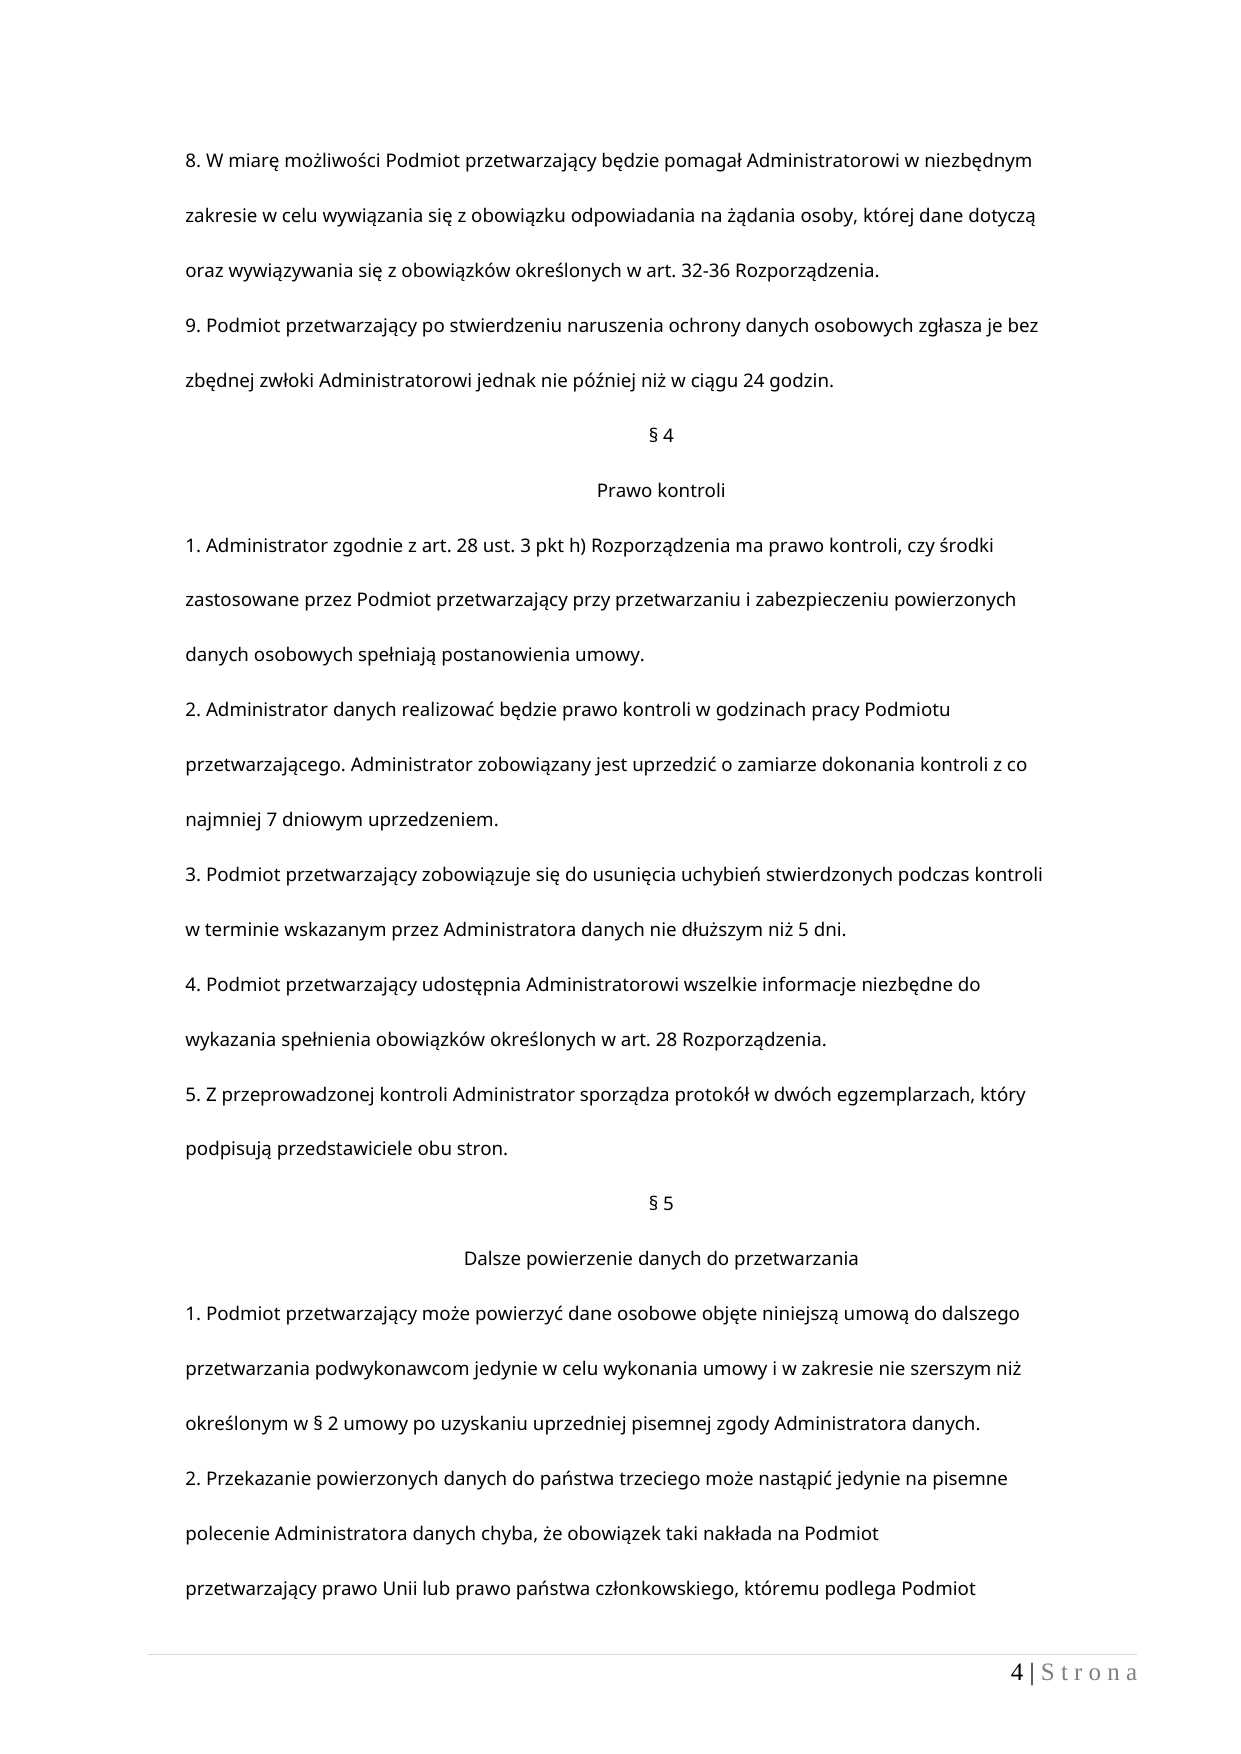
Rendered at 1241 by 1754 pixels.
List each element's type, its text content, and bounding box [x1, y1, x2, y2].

text 5. Z przeprowadzonej kontroli Administrator sporządza protokół w dwóch egzemplarzach, który [185, 1081, 1137, 1106]
text 1. Podmiot przetwarzający może powierzyć dane osobowe objęte niniejszą umową do dalszego [185, 1300, 1137, 1326]
text zastosowane przez Podmiot przetwarzający przy przetwarzaniu i zabezpieczeniu powierzonych [185, 587, 1137, 612]
text danych osobowych spełniają postanowienia umowy. [185, 642, 1137, 667]
text 9. Podmiot przetwarzający po stwierdzeniu naruszenia ochrony danych osobowych zgłasza je bez [185, 312, 1137, 338]
text 8. W miarę możliwości Podmiot przetwarzający będzie pomagał Administratorowi w niezbędnym [185, 148, 1137, 173]
text określonym w § 2 umowy po uzyskaniu uprzedniej pisemnej zgody Administratora danych. [185, 1410, 1137, 1436]
text w terminie wskazanym przez Administratora danych nie dłuższym niż 5 dni. [185, 916, 1137, 942]
text podpisują przedstawiciele obu stron. [185, 1136, 1137, 1161]
text 2. Przekazanie powierzonych danych do państwa trzeciego może nastąpić jedynie na pisemne [185, 1465, 1137, 1491]
text 3. Podmiot przetwarzający zobowiązuje się do usunięcia uchybień stwierdzonych podczas kontroli [185, 861, 1137, 887]
text wykazania spełnienia obowiązków określonych w art. 28 Rozporządzenia. [185, 1026, 1137, 1051]
text 1. Administrator zgodnie z art. 28 ust. 3 pkt h) Rozporządzenia ma prawo kontroli, czy środki [185, 532, 1137, 557]
text przetwarzania podwykonawcom jedynie w celu wykonania umowy i w zakresie nie szerszym niż [185, 1355, 1137, 1381]
text przetwarzający prawo Unii lub prawo państwa członkowskiego, któremu podlega Podmiot [185, 1575, 1137, 1600]
text § 5 [185, 1191, 1137, 1216]
text zakresie w celu wywiązania się z obowiązku odpowiadania na żądania osoby, której dane dotyczą [185, 202, 1137, 228]
text 2. Administrator danych realizować będzie prawo kontroli w godzinach pracy Podmiotu [185, 697, 1137, 722]
text polecenie Administratora danych chyba, że obowiązek taki nakłada na Podmiot [185, 1520, 1137, 1546]
text 4. Podmiot przetwarzający udostępnia Administratorowi wszelkie informacje niezbędne do [185, 971, 1137, 997]
text najmniej 7 dniowym uprzedzeniem. [185, 806, 1137, 832]
text Dalsze powierzenie danych do przetwarzania [185, 1246, 1137, 1271]
text Prawo kontroli [185, 477, 1137, 502]
text zbędnej zwłoki Administratorowi jednak nie później niż w ciągu 24 godzin. [185, 367, 1137, 393]
text § 4 [185, 422, 1137, 448]
text przetwarzającego. Administrator zobowiązany jest uprzedzić o zamiarze dokonania kontroli z co [185, 751, 1137, 777]
text oraz wywiązywania się z obowiązków określonych w art. 32-36 Rozporządzenia. [185, 257, 1137, 283]
